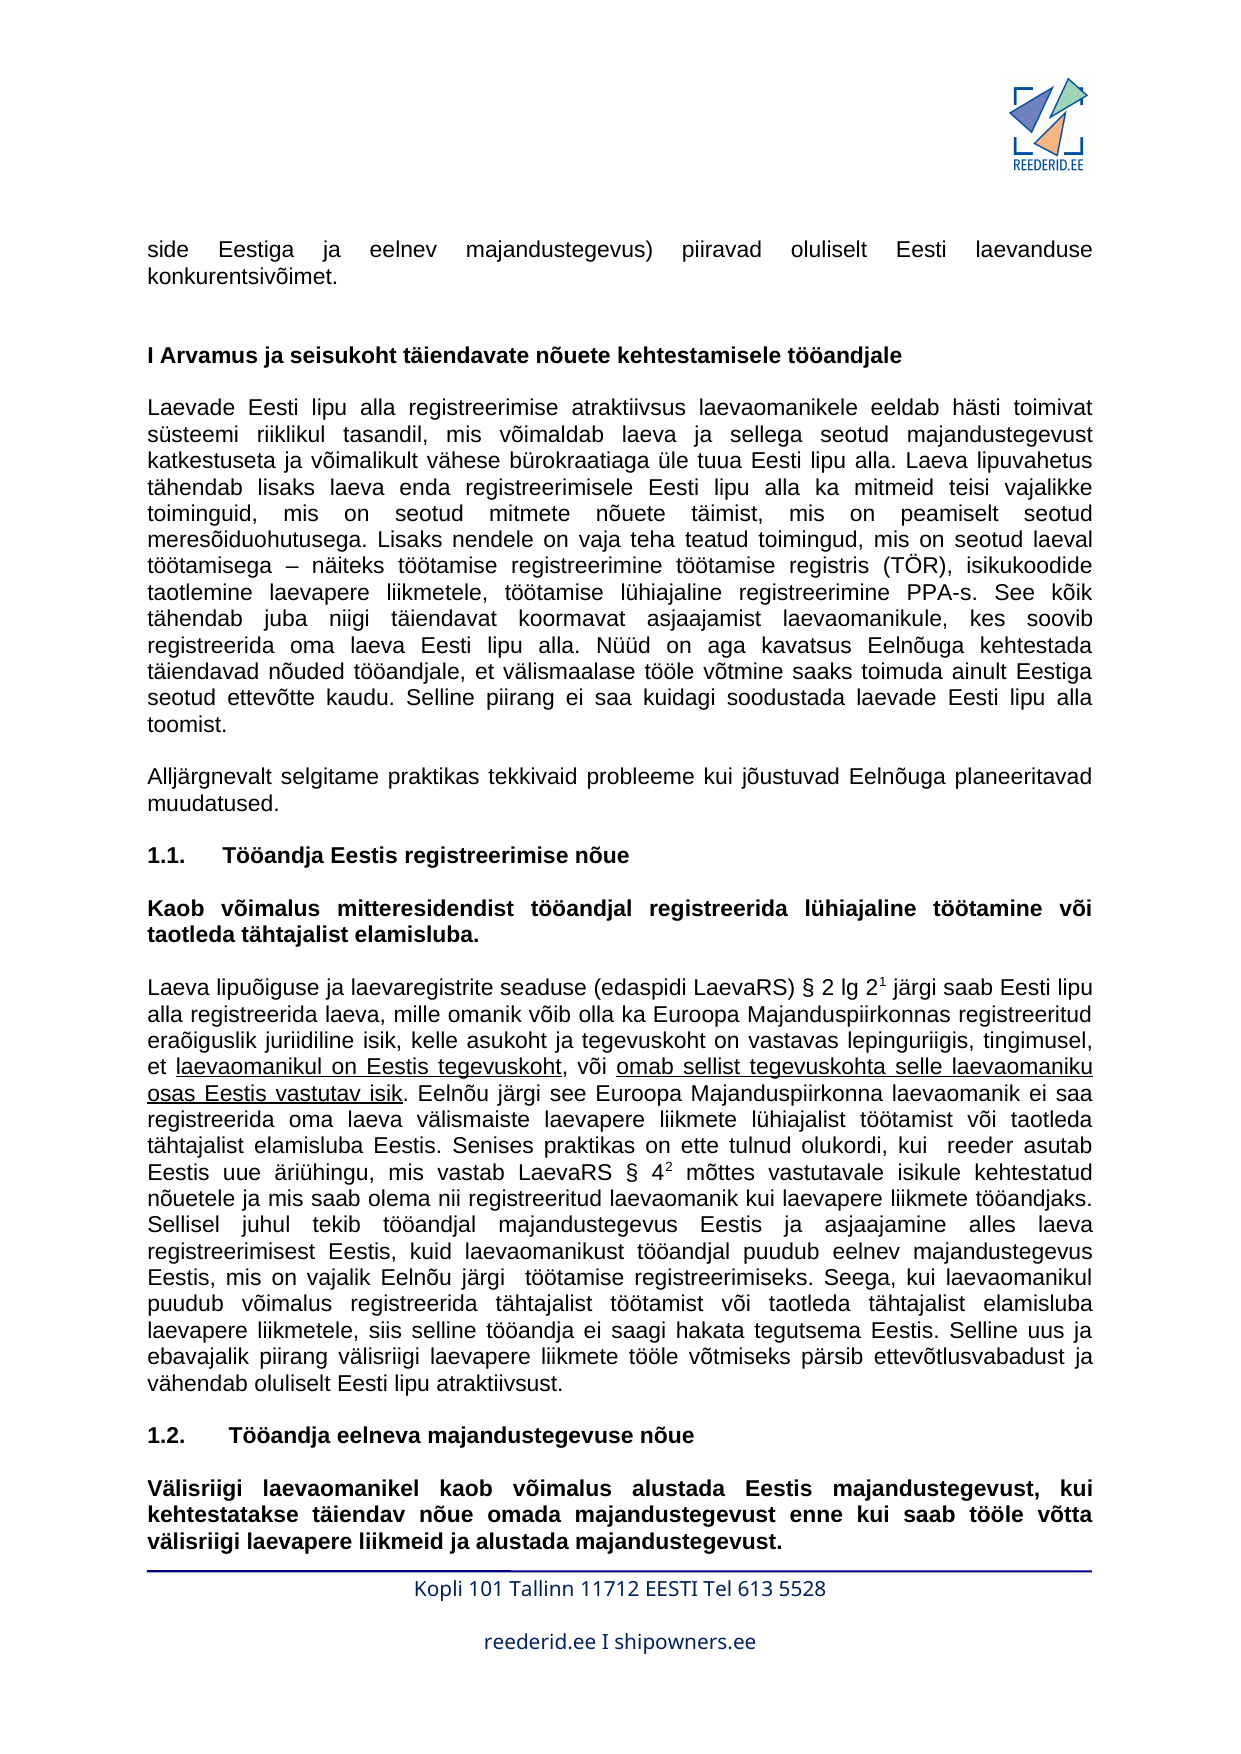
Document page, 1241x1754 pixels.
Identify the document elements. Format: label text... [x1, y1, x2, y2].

picture [1006, 73, 1094, 177]
text Alljärgnevalt selgitame praktikas tekkivaid probleeme kui jõustuvad Eelnõuga planeeritavad muudatused. [147, 763, 1093, 816]
list Tööandja Eestis registreerimise nõue [147, 842, 1093, 869]
text Laeva lipuõiguse ja laevaregistrite seaduse (edaspidi LaevaRS) § 2 lg 21 järgi saab Eesti lipu alla registreerida laeva, mille omanik võib olla ka Euroopa Majanduspiirkonnas registreeritud eraõiguslik juriidiline isik, kelle asukoht ja tegevuskoht on vastavas lepinguriigis, tingimusel, et laevaomanikul on Eestis tegevuskoht, või omab sellist tegevuskohta selle laevaomaniku osas Eestis vastutav isik. Eelnõu järgi see Euroopa Majanduspiirkonna laevaomanik ei saa registreerida oma laeva välismaiste laevapere liikmete lühiajalist töötamist või taotleda tähtajalist elamisluba Eestis. Senises praktikas on ette tulnud olukordi, kui reeder asutab Eestis uue äriühingu, mis vastab LaevaRS § 42 mõttes vastutavale isikule kehtestatud nõuetele ja mis saab olema nii registreeritud laevaomanik kui laevapere liikmete tööandjaks. Sellisel juhul tekib tööandjal majandustegevus Eestis ja asjaajamine alles laeva registreerimisest Eestis, kuid laevaomanikust tööandjal puudub eelnev majandustegevus Eestis, mis on vajalik Eelnõu järgi töötamise registreerimiseks. Seega, kui laevaomanikul puudub võimalus registreerida tähtajalist töötamist või taotleda tähtajalist elamisluba laevapere liikmetele, siis selline tööandja ei saagi hakata tegutsema Eestis. Selline uus ja ebavajalik piirang välisriigi laevapere liikmete tööle võtmiseks pärsib ettevõtlusvabadust ja vähendab oluliselt Eesti lipu atraktiivsust. [147, 974, 1093, 1396]
text I Arvamus ja seisukoht täiendavate nõuete kehtestamisele tööandjale [147, 342, 1093, 368]
text Välisriigi laevaomanikel kaob võimalus alustada Eestis majandustegevust, kui kehtestatakse täiendav nõue omada majandustegevust enne kui saab tööle võtta välisriigi laevapere liikmeid ja alustada majandustegevust. [147, 1475, 1093, 1554]
text Laevade Eesti lipu alla registreerimise atraktiivsus laevaomanikele eeldab hästi toimivat süsteemi riiklikul tasandil, mis võimaldab laeva ja sellega seotud majandustegevust katkestuseta ja võimalikult vähese bürokraatiaga üle tuua Eesti lipu alla. Laeva lipuvahetus tähendab lisaks laeva enda registreerimisele Eesti lipu alla ka mitmeid teisi vajalikke toiminguid, mis on seotud mitmete nõuete täimist, mis on peamiselt seotud meresõiduohutusega. Lisaks nendele on vaja teha teatud toimingud, mis on seotud laeval töötamisega – näiteks töötamise registreerimine töötamise registris (TÖR), isikukoodide taotlemine laevapere liikmetele, töötamise lühiajaline registreerimine PPA-s. See kõik tähendab juba niigi täiendavat koormavat asjaajamist laevaomanikule, kes soovib registreerida oma laeva Eesti lipu alla. Nüüd on aga kavatsus Eelnõuga kehtestada täiendavad nõuded tööandjale, et välismaalase tööle võtmine saaks toimuda ainult Eestiga seotud ettevõtte kaudu. Selline piirang ei saa kuidagi soodustada laevade Eesti lipu alla toomist. [147, 394, 1093, 737]
text Kaob võimalus mitteresidendist tööandjal registreerida lühiajaline töötamine või taotleda tähtajalist elamisluba. [147, 895, 1093, 948]
list Tööandja eelneva majandustegevuse nõue [147, 1422, 1093, 1448]
